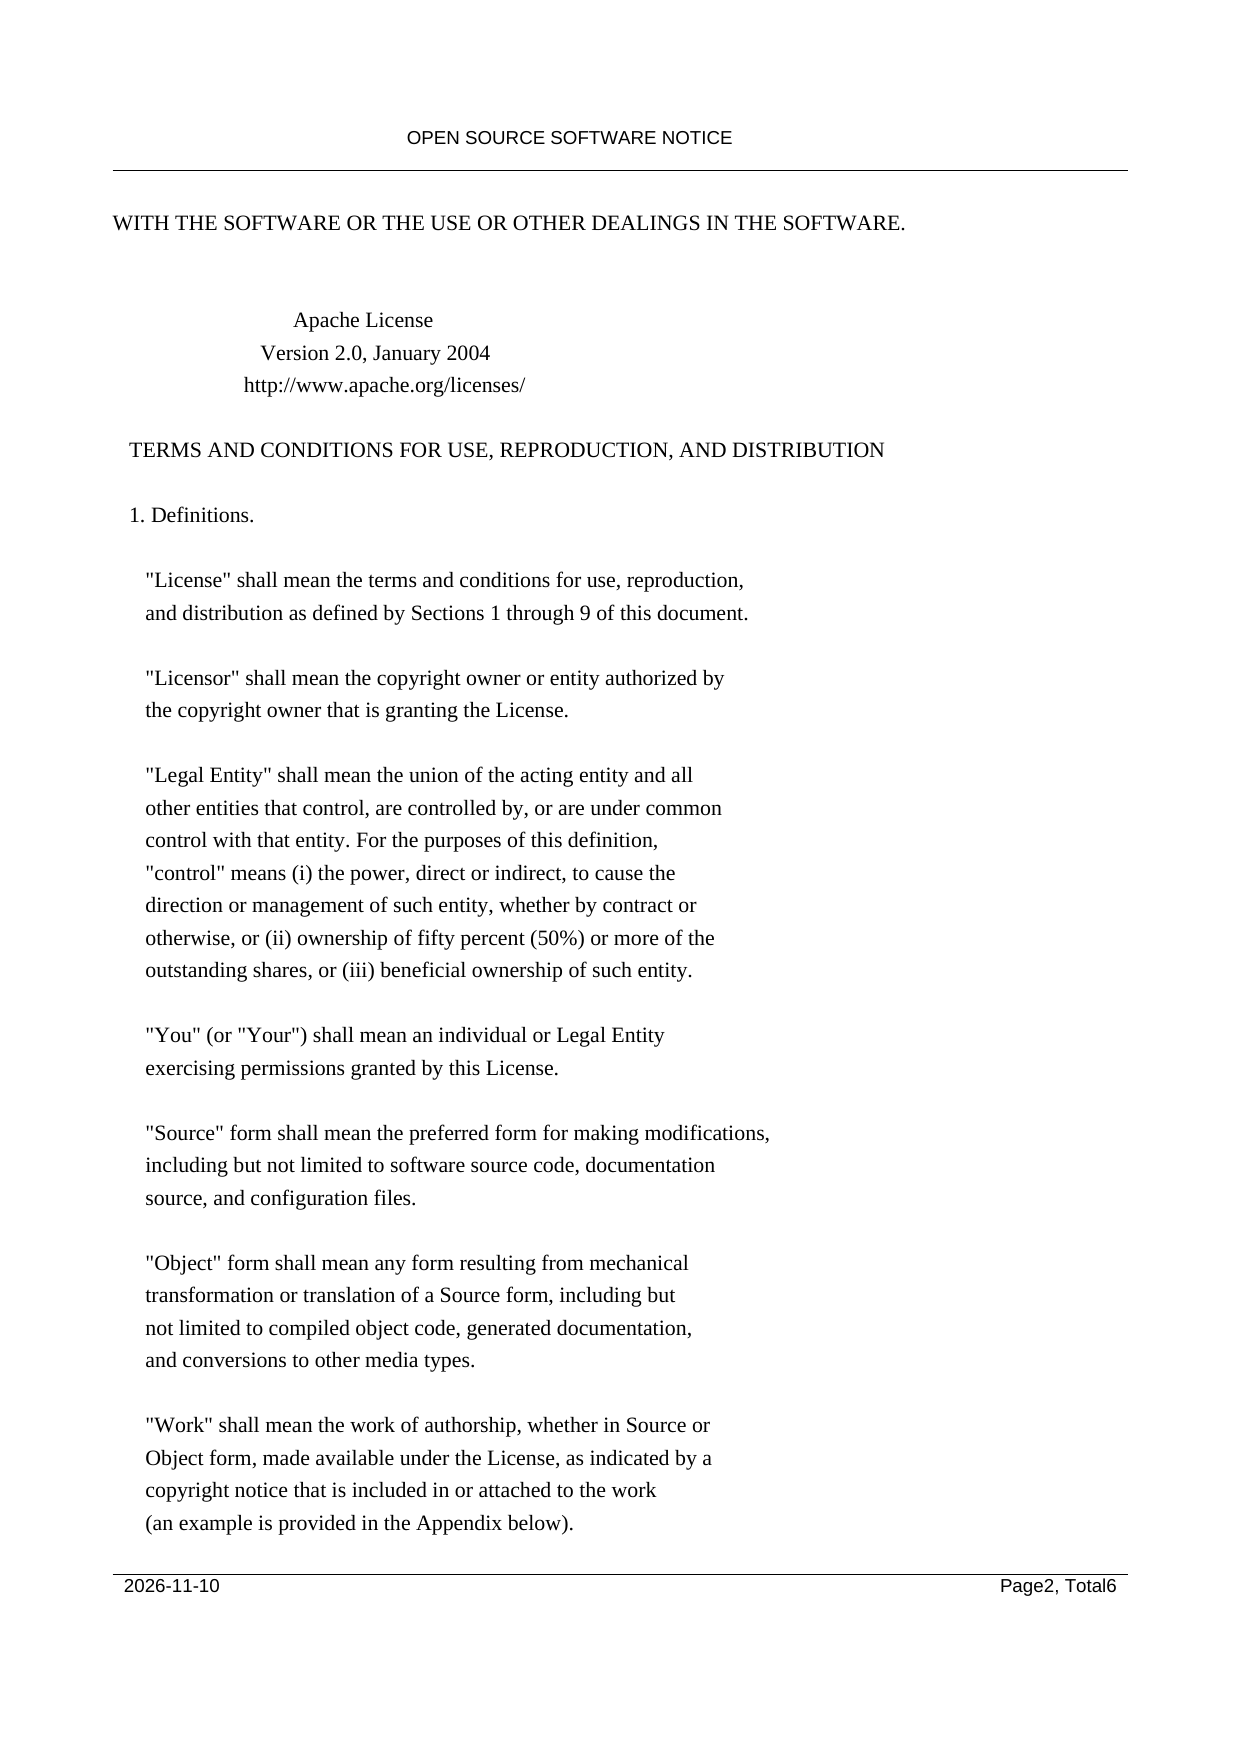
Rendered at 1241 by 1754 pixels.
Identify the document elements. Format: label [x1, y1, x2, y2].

text [112, 206, 1128, 1539]
